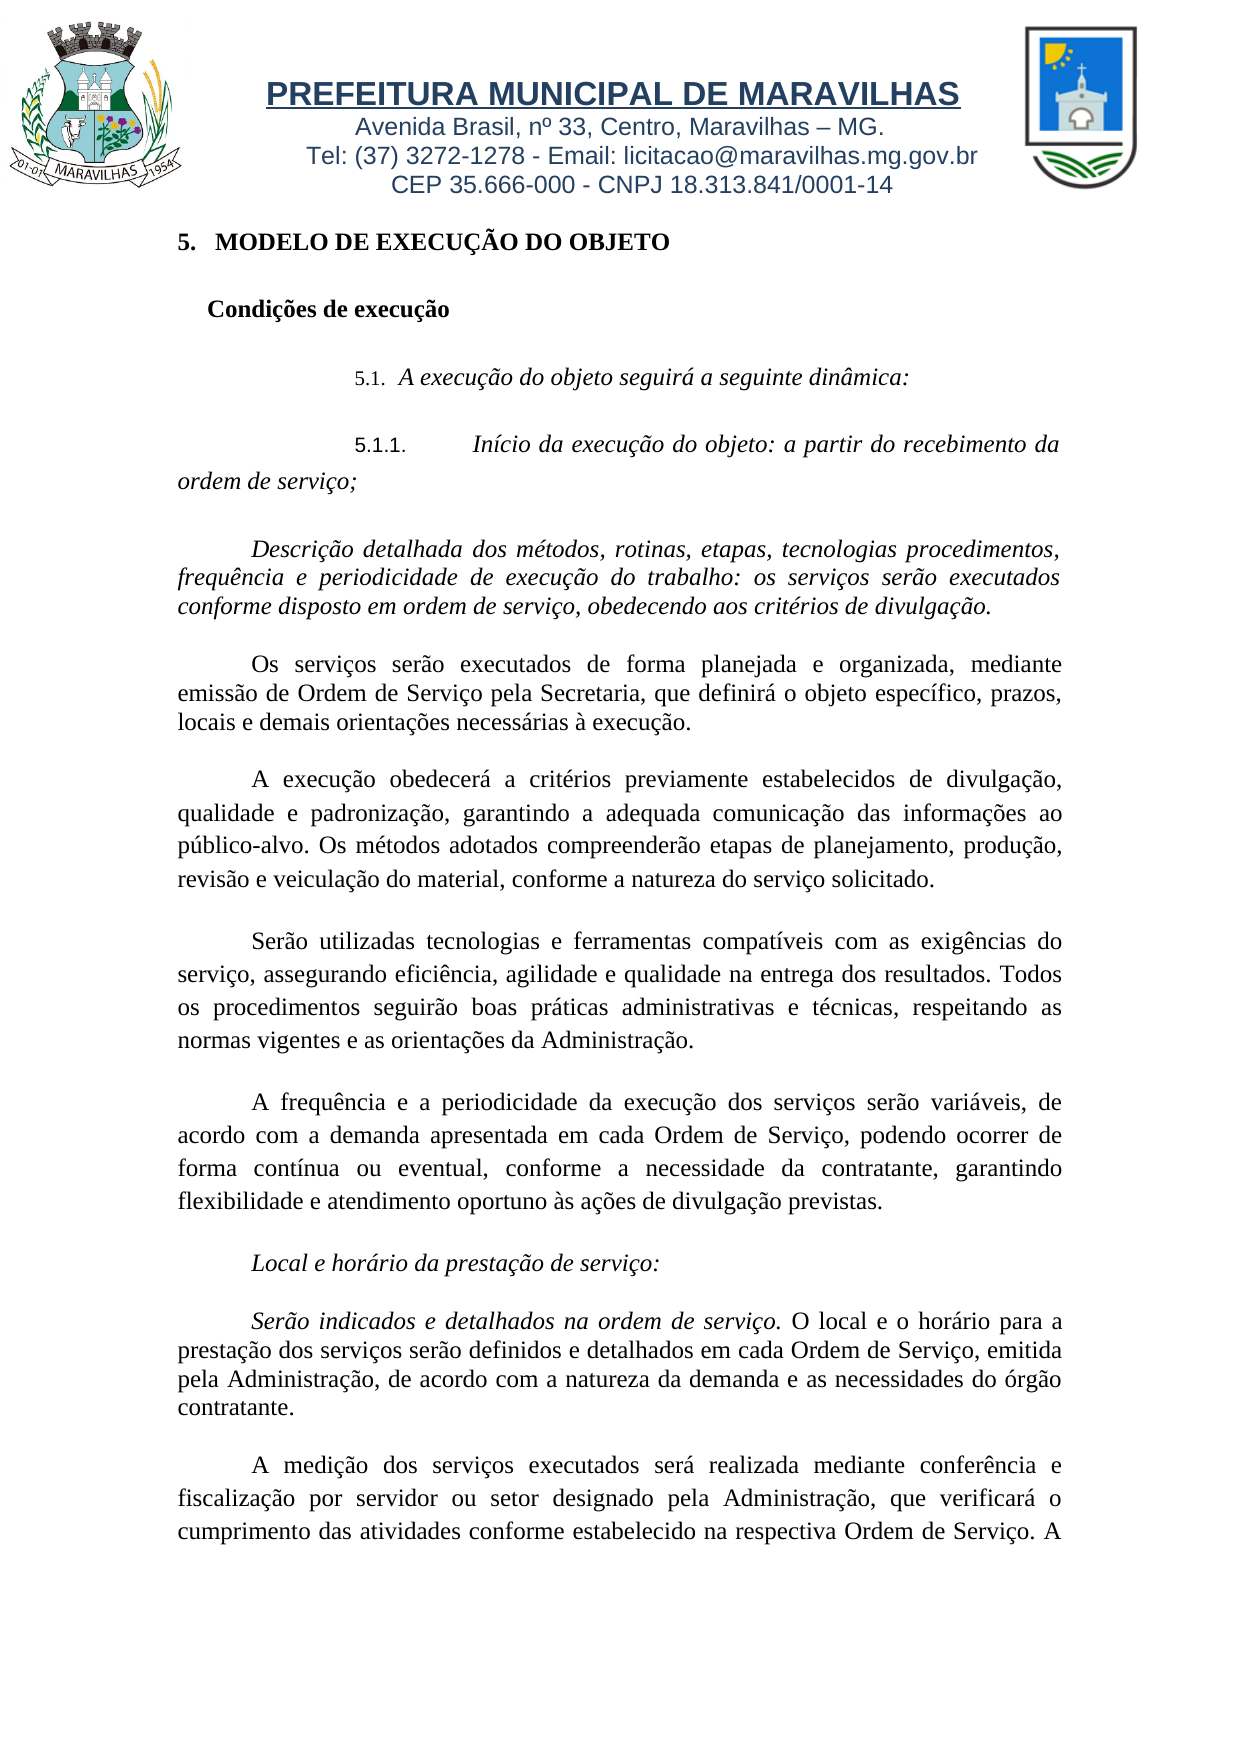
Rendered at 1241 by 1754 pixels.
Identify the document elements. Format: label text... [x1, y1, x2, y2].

picture [1012, 17, 1151, 199]
text Descrição detalhada dos métodos, rotinas, etapas, tecnologias procedimentos, frequência e periodicidade de execução do trabalho: os serviços serão executados conforme disposto em ordem de serviço, obedecendo aos critérios de divulgação. [177, 534, 1063, 620]
text A execução obedecerá a critérios previamente estabelecidos de divulgação, qualidade e padronização, garantindo a adequada comunicação das informações ao público-alvo. Os métodos adotados compreenderão etapas de planejamento, produção, revisão e veiculação do material, conforme a natureza do serviço solicitado. [177, 764, 1063, 892]
text Condições de execução [177, 294, 1063, 323]
list Início da execução do objeto: a partir do recebimento da ordem de serviço; [177, 429, 1063, 495]
text Serão utilizadas tecnologias e ferramentas compatíveis com as exigências do serviço, assegurando eficiência, agilidade e qualidade na entrega dos resultados. Todos os procedimentos seguirão boas práticas administrativas e técnicas, respeitando as normas vigentes e as orientações da Administração. [177, 926, 1063, 1054]
text Local e horário da prestação de serviço: [177, 1248, 1063, 1277]
picture [3, 16, 186, 190]
text Os serviços serão executados de forma planejada e organizada, mediante emissão de Ordem de Serviço pela Secretaria, que definirá o objeto específico, prazos, locais e demais orientações necessárias à execução. [177, 649, 1063, 735]
text Serão indicados e detalhados na ordem de serviço. O local e o horário para a prestação dos serviços serão definidos e detalhados em cada Ordem de Serviço, emitida pela Administração, de acordo com a natureza da demanda e as necessidades do órgão contratante. [177, 1306, 1063, 1421]
text A frequência e a periodicidade da execução dos serviços serão variáveis, de acordo com a demanda apresentada em cada Ordem de Serviço, podendo ocorrer de forma contínua ou eventual, conforme a necessidade da contratante, garantindo flexibilidade e atendimento oportuno às ações de divulgação previstas. [177, 1087, 1063, 1215]
list MODELO DE EXECUÇÃO DO OBJETO [177, 227, 1063, 256]
list A execução do objeto seguirá a seguinte dinâmica: [177, 362, 1063, 391]
